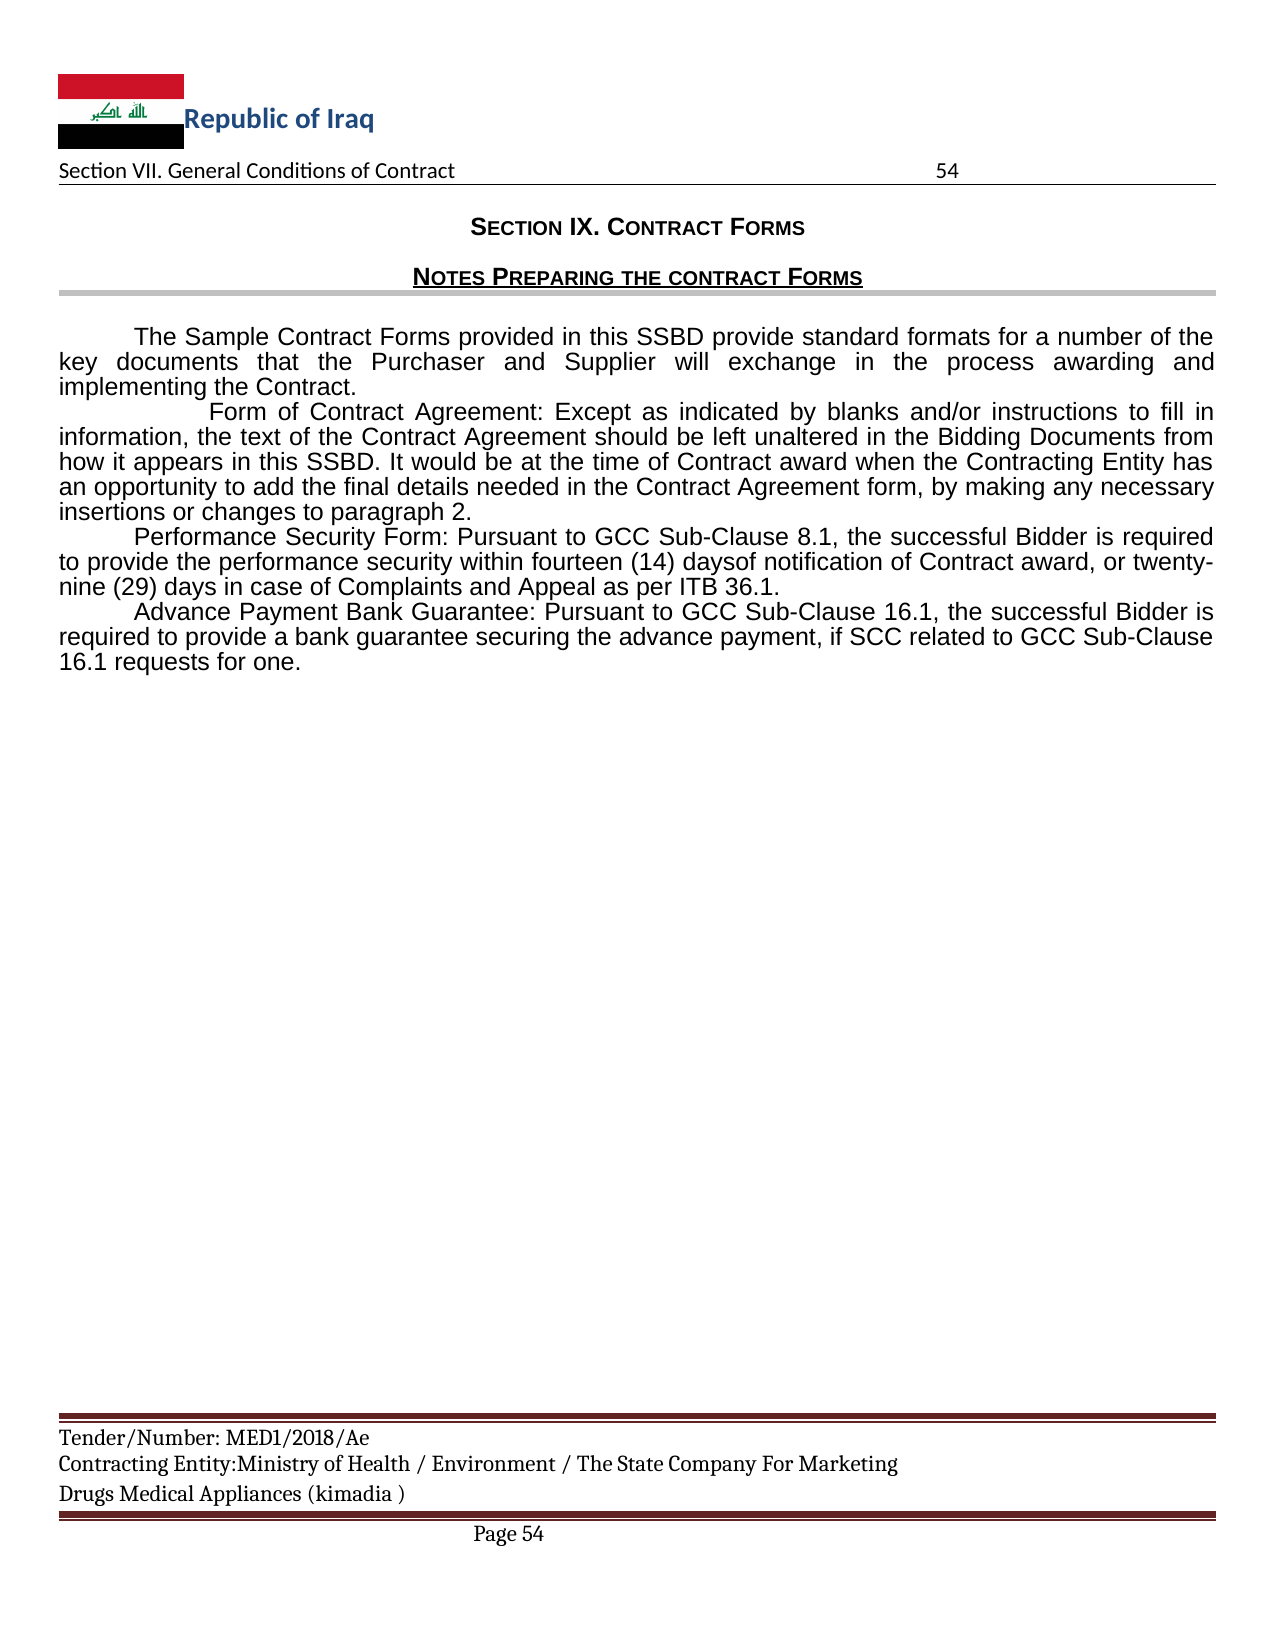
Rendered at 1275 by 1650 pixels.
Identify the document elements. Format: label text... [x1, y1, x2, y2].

text Performance Security Form: Pursuant to GCC Sub-Clause 8.1, the successful Bidder is required to provide the performance security within fourteen (14) daysof notification of Contract award, or twenty-nine (29) days in case of Complaints and Appeal as per ITB 36.1. [58, 525, 1216, 600]
subtitle Section IX. Contract Forms [58, 215, 1216, 240]
text Advance Payment Bank Guarantee: Pursuant to GCC Sub-Clause 16.1, the successful Bidder is required to provide a bank guarantee securing the advance payment, if SCC related to GCC Sub-Clause 16.1 requests for one. [58, 600, 1216, 675]
subtitle Notes Preparing the contract Forms [58, 265, 1216, 296]
text Form of Contract Agreement: Except as indicated by blanks and/or instructions to fill in information, the text of the Contract Agreement should be left unaltered in the Bidding Documents from how it appears in this SSBD. It would be at the time of Contract award when the Contracting Entity has an opportunity to add the final details needed in the Contract Agreement form, by making any necessary insertions or changes to paragraph 2. [58, 400, 1216, 525]
text The Sample Contract Forms provided in this SSBD provide standard formats for a number of the key documents that the Purchaser and Supplier will exchange in the process awarding and implementing the Contract. [58, 325, 1216, 400]
picture [58, 74, 184, 149]
